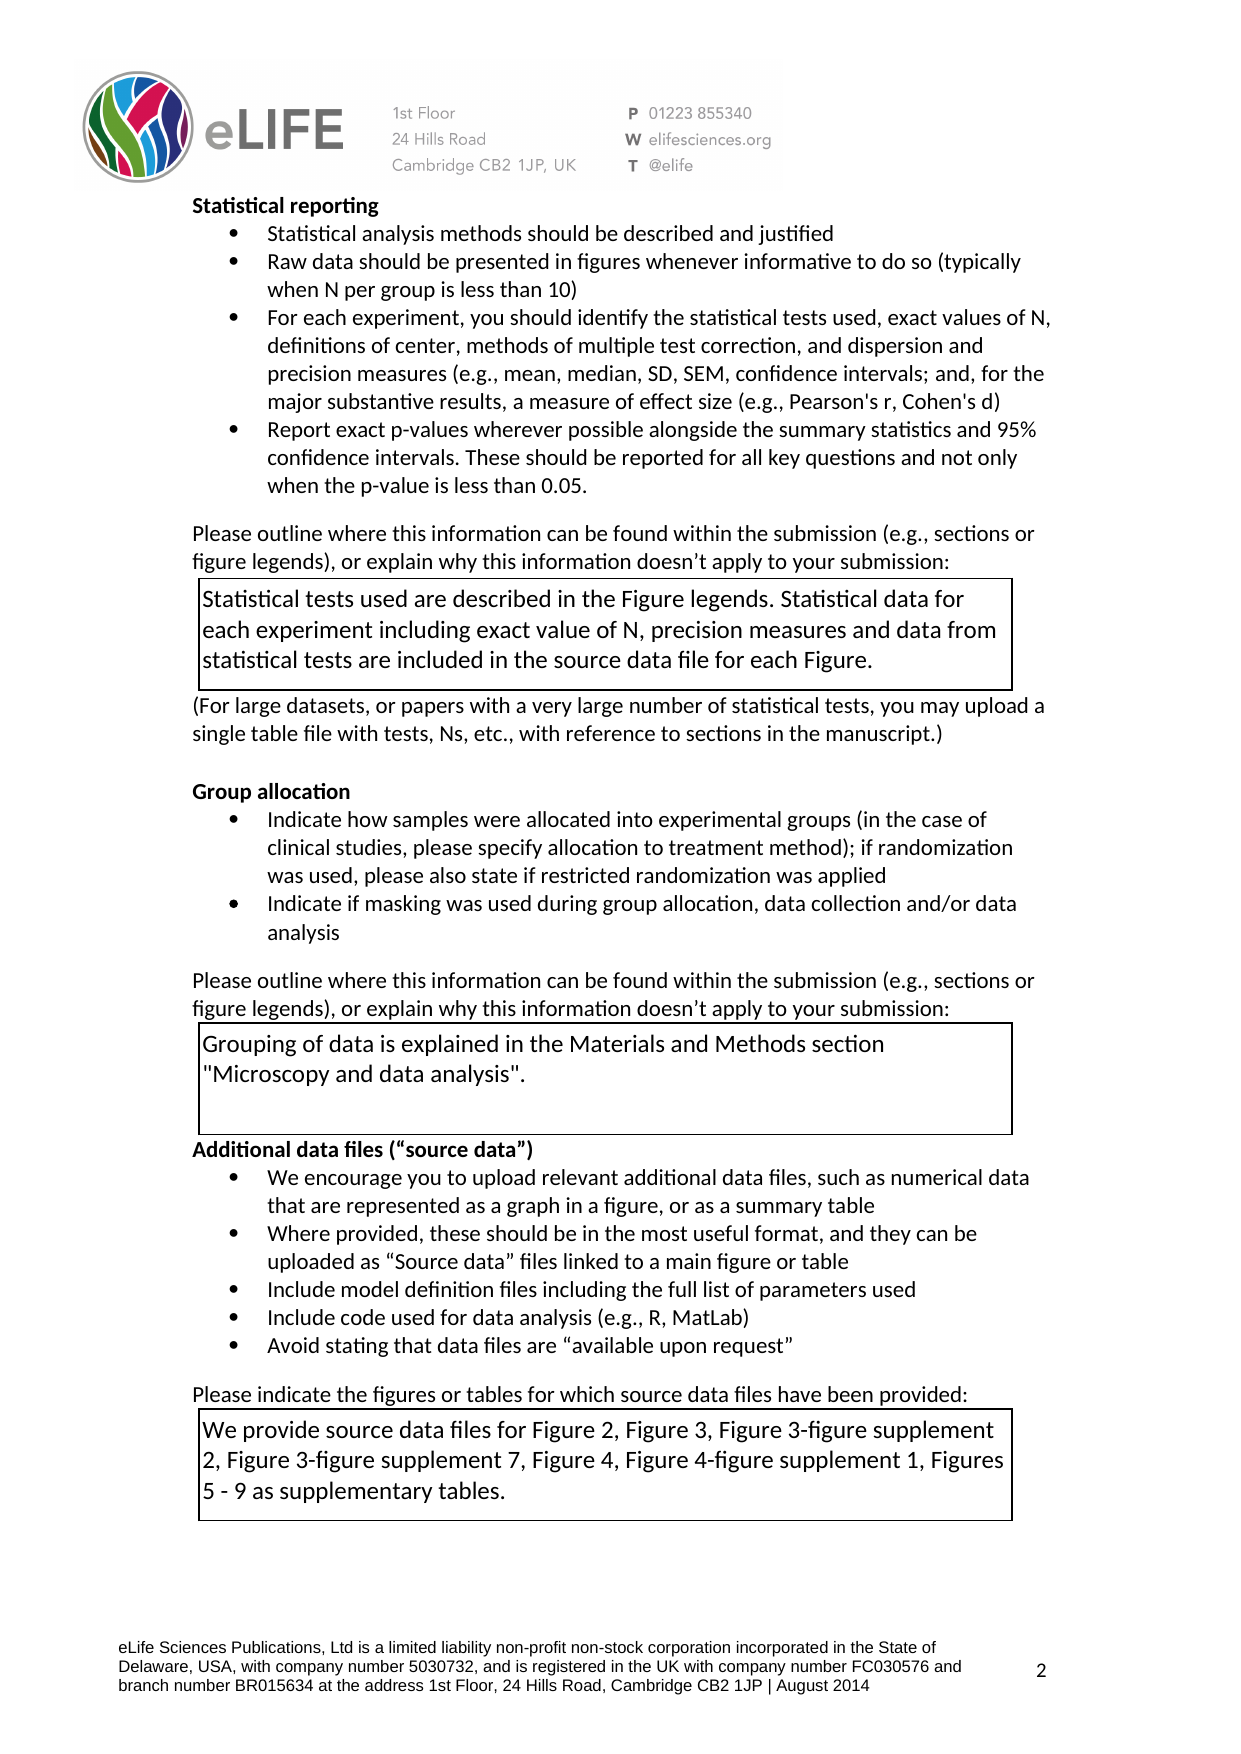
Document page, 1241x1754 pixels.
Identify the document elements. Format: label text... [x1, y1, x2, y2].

text We provide source data files for Figure 2, Figure 3, Figure 3-figure supplement 2, Figure 3-figure supplement 7, Figure 4, Figure 4-figure supplement 1, Figures 5 - 9 as supplementary tables. [200, 1412, 1011, 1507]
list Indicate how samples were allocated into experimental groups (in the case of clinical studies, please specify allocation to treatment method); if randomization was used, please also state if restricted randomization was applied [229, 806, 1053, 889]
text (For large datasets, or papers with a very large number of statistical tests, you may upload a single table file with tests, Ns, etc., with reference to sections in the manuscript.) [192, 603, 1053, 747]
list Raw data should be presented in figures whenever informative to do so (typically when N per group is less than 10) [229, 247, 1053, 303]
list We encourage you to upload relevant additional data files, such as numerical data that are represented as a graph in a figure, or as a summary table [229, 1163, 1053, 1219]
text Grouping of data is explained in the Materials and Methods section "Microscopy and data analysis". [200, 1026, 1011, 1091]
text Additional data files (“source data”) [192, 1052, 1053, 1163]
text Group allocation [192, 777, 1053, 806]
text Statistical reporting [192, 191, 1053, 219]
list Statistical analysis methods should be described and justified [229, 219, 1053, 247]
list Where provided, these should be in the most useful format, and they can be uploaded as “Source data” files linked to a main figure or table [229, 1219, 1053, 1276]
list Include model definition files including the full list of parameters used [229, 1276, 1053, 1303]
list Indicate if masking was used during group allocation, data collection and/or data analysis [229, 889, 1053, 946]
list Include code used for data analysis (e.g., R, MatLab) [229, 1303, 1053, 1332]
list For each experiment, you should identify the statistical tests used, exact values of N, definitions of center, methods of multiple test correction, and dispersion and precision measures (e.g., mean, median, SD, SEM, confidence intervals; and, for the major substantive results, a measure of effect size (e.g., Pearson's r, Cohen's d) [229, 303, 1053, 415]
list Report exact p-values wherever possible alongside the summary statistics and 95% confidence intervals. These should be reported for all key questions and not only when the p-value is less than 0.05. [229, 415, 1053, 499]
text Statistical tests used are described in the Figure legends. Statistical data for each experiment including exact value of N, precision measures and data from statistical tests are included in the source data file for each Figure. [200, 581, 1011, 677]
list Avoid stating that data files are “available upon request” [229, 1332, 1053, 1359]
picture [73, 59, 784, 191]
text Please indicate the figures or tables for which source data files have been provided: [192, 1380, 1053, 1408]
